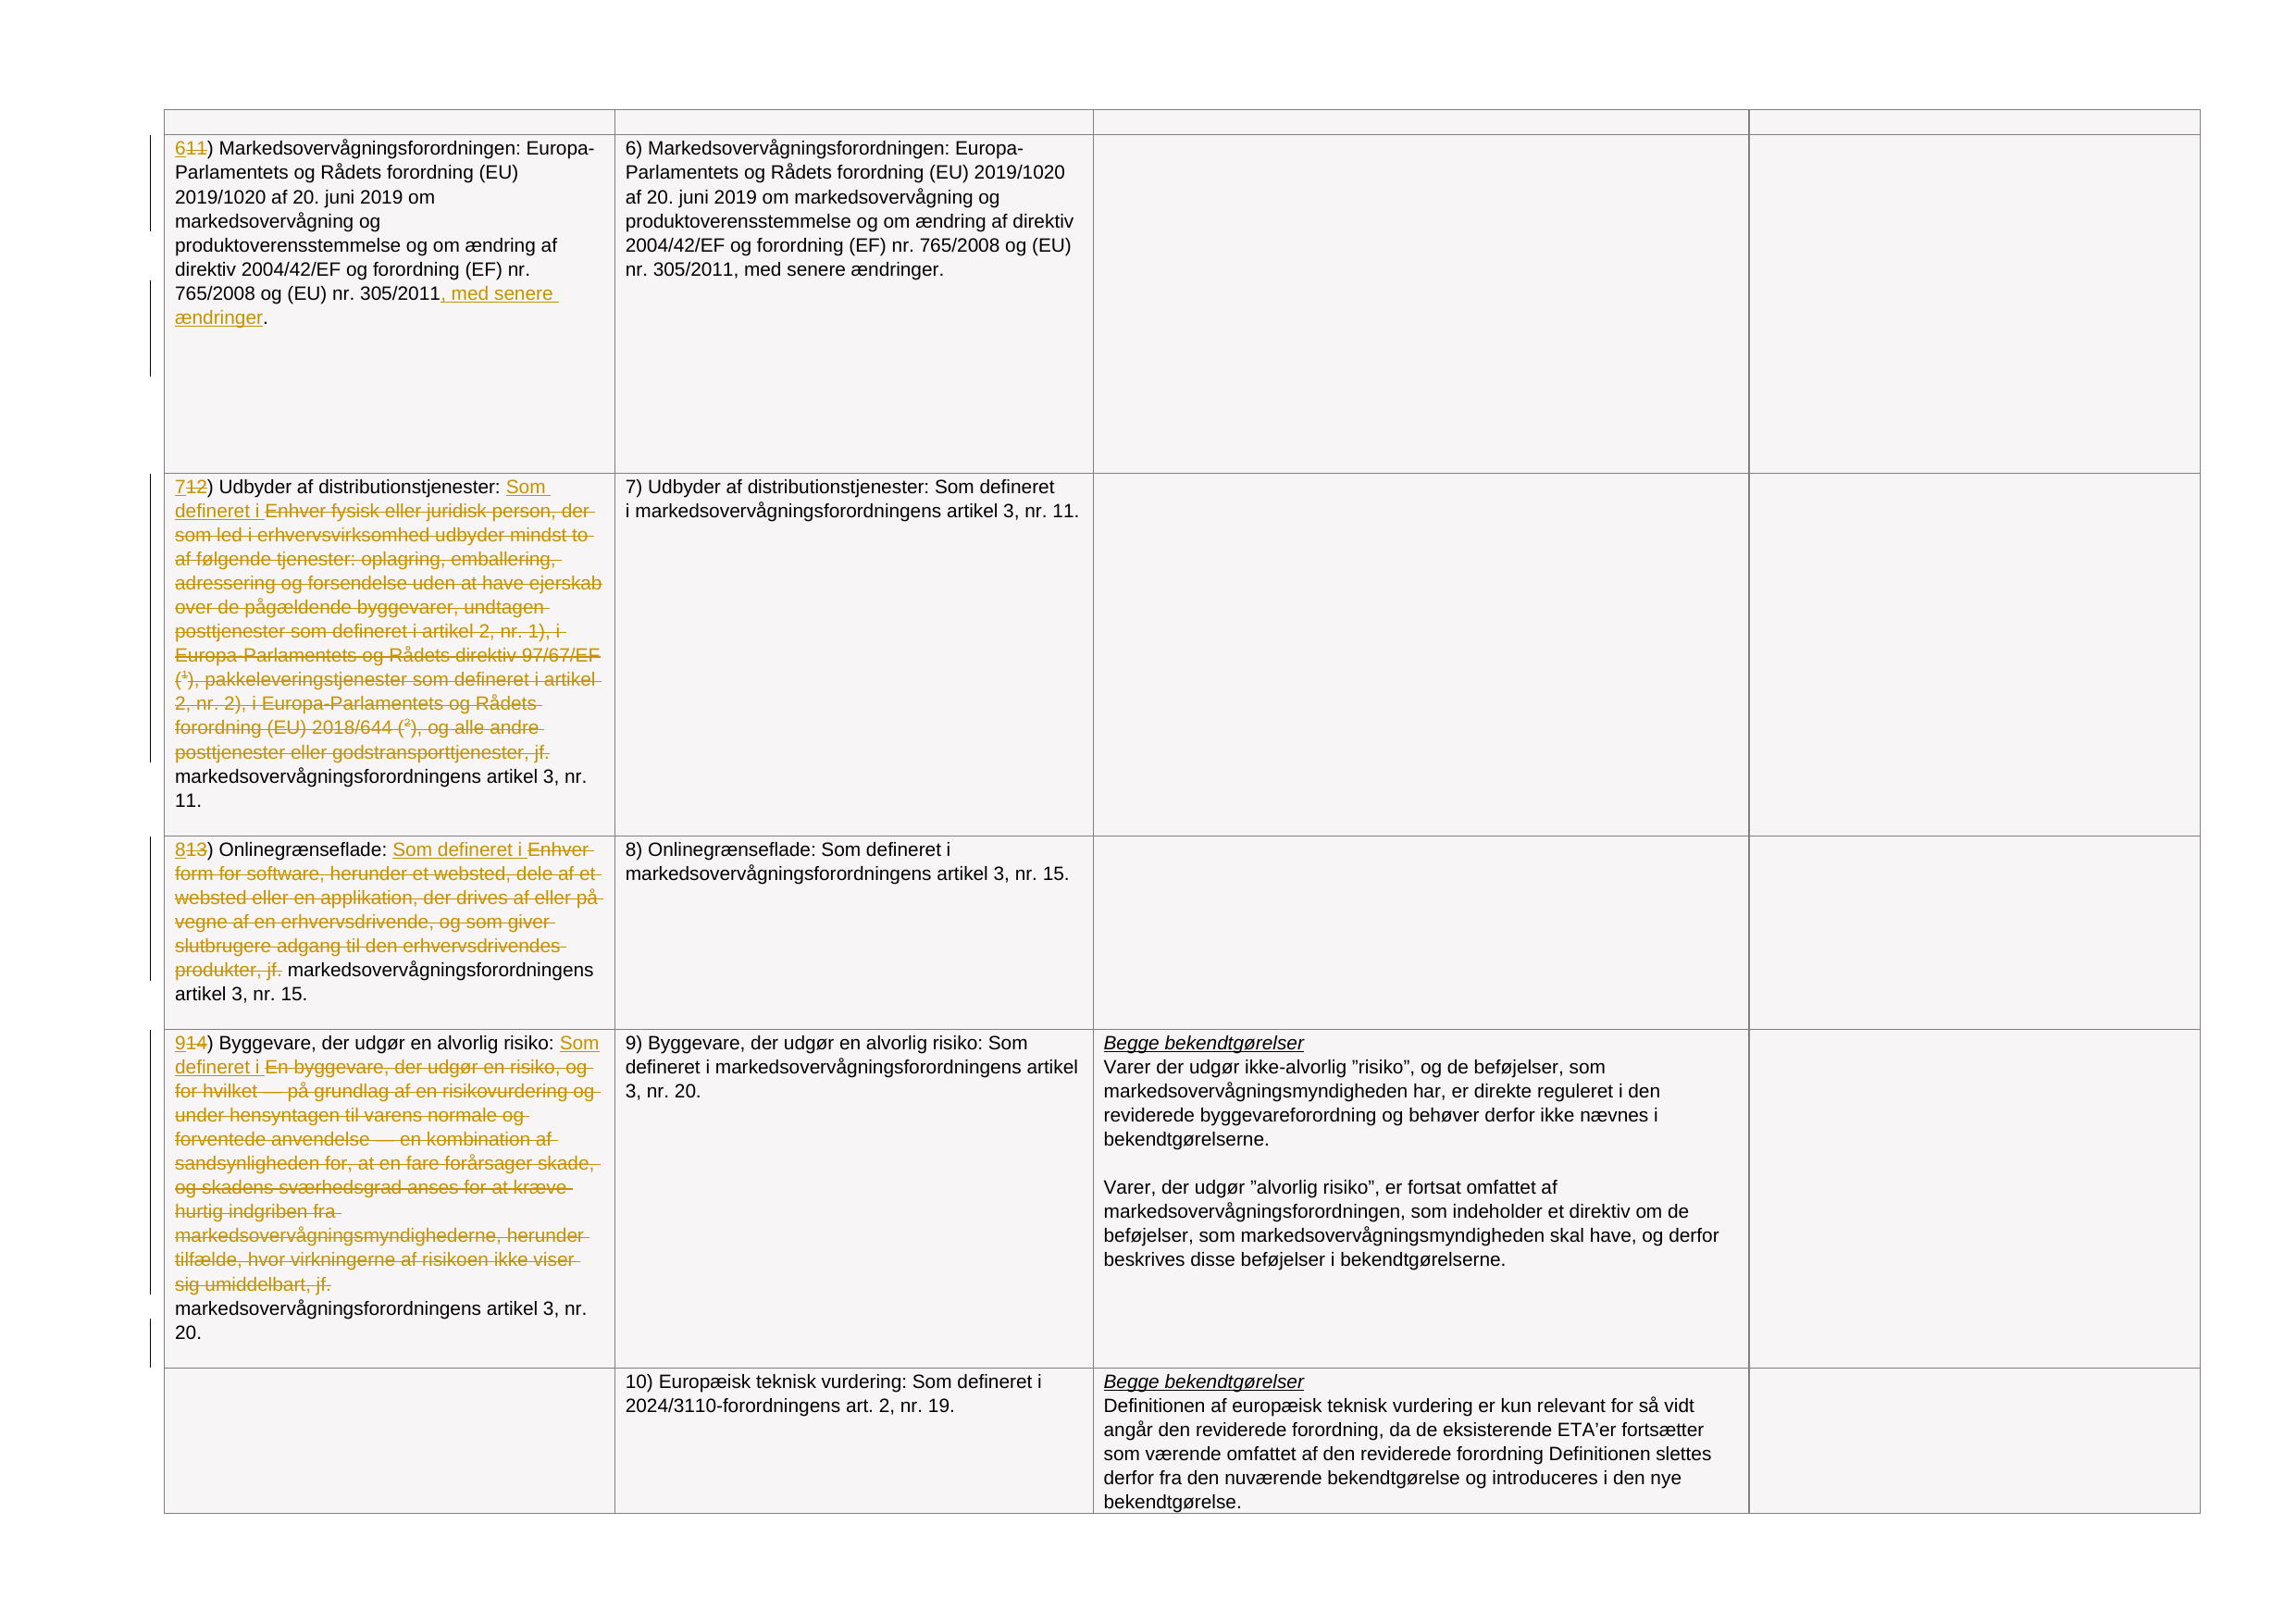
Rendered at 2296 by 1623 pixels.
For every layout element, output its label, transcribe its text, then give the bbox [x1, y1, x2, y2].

table_cell [1750, 474, 2200, 835]
table_cell 8) Onlinegrænseflade: Som defineret i markedsovervågningsforordningens artikel 3, nr. 15. [615, 836, 1093, 1029]
table_cell ) Onlinegrænseflade: markedsovervågningsforordningens artikel 3, nr. 15. [165, 836, 614, 1029]
table_cell 9) Byggevare, der udgør en alvorlig risiko: Som defineret i markedsovervågningsforordningens artikel 3, nr. 20. [615, 1030, 1093, 1367]
table_cell [615, 110, 1093, 134]
table_cell 7) Udbyder af distributionstjenester: Som defineret i markedsovervågningsforordningens artikel 3, nr. 11. [615, 474, 1093, 835]
table_cell 6) Markedsovervågningsforordningen: Europa-Parlamentets og Rådets forordning (EU) 2019/1020 af 20. juni 2019 om markedsovervågning og produktoverensstemmelse og om ændring af direktiv 2004/42/EF og forordning (EF) nr. 765/2008 og (EU) nr. 305/2011, med senere ændringer. [615, 135, 1093, 473]
table_cell [1094, 135, 1748, 473]
table_cell [1750, 1030, 2200, 1367]
table_cell [1094, 836, 1748, 1029]
table_cell [165, 110, 614, 134]
table_cell [1750, 1369, 2200, 1513]
table_cell [1094, 474, 1748, 835]
table_cell [1750, 135, 2200, 473]
table_cell Begge bekendtgørelser Varer der udgør ikke-alvorlig ”risiko”, og de beføjelser, som markedsovervågningsmyndigheden har, er direkte reguleret i den reviderede byggevareforordning og behøver derfor ikke nævnes i bekendtgørelserne. Varer, der udgør ”alvorlig risiko”, er fortsat omfattet af markedsovervågningsforordningen, som indeholder et direktiv om de beføjelser, som markedsovervågningsmyndigheden skal have, og derfor beskrives disse beføjelser i bekendtgørelserne. [1094, 1030, 1748, 1367]
table_cell [165, 1369, 614, 1513]
table_cell [1750, 836, 2200, 1029]
table_cell [1750, 110, 2200, 134]
table_cell ) Byggevare, der udgør en alvorlig risiko: markedsovervågningsforordningens artikel 3, nr. 20. [165, 1030, 614, 1367]
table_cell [1094, 1369, 1748, 1513]
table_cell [1094, 110, 1748, 134]
table_cell ) Udbyder af distributionstjenester: markedsovervågningsforordningens artikel 3, nr. 11. [165, 474, 614, 835]
table_cell ) Markedsovervågningsforordningen: Europa-Parlamentets og Rådets forordning (EU) 2019/1020 af 20. juni 2019 om markedsovervågning og produktoverensstemmelse og om ændring af direktiv 2004/42/EF og forordning (EF) nr. 765/2008 og (EU) nr. 305/2011. [165, 135, 614, 473]
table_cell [615, 1369, 1093, 1513]
